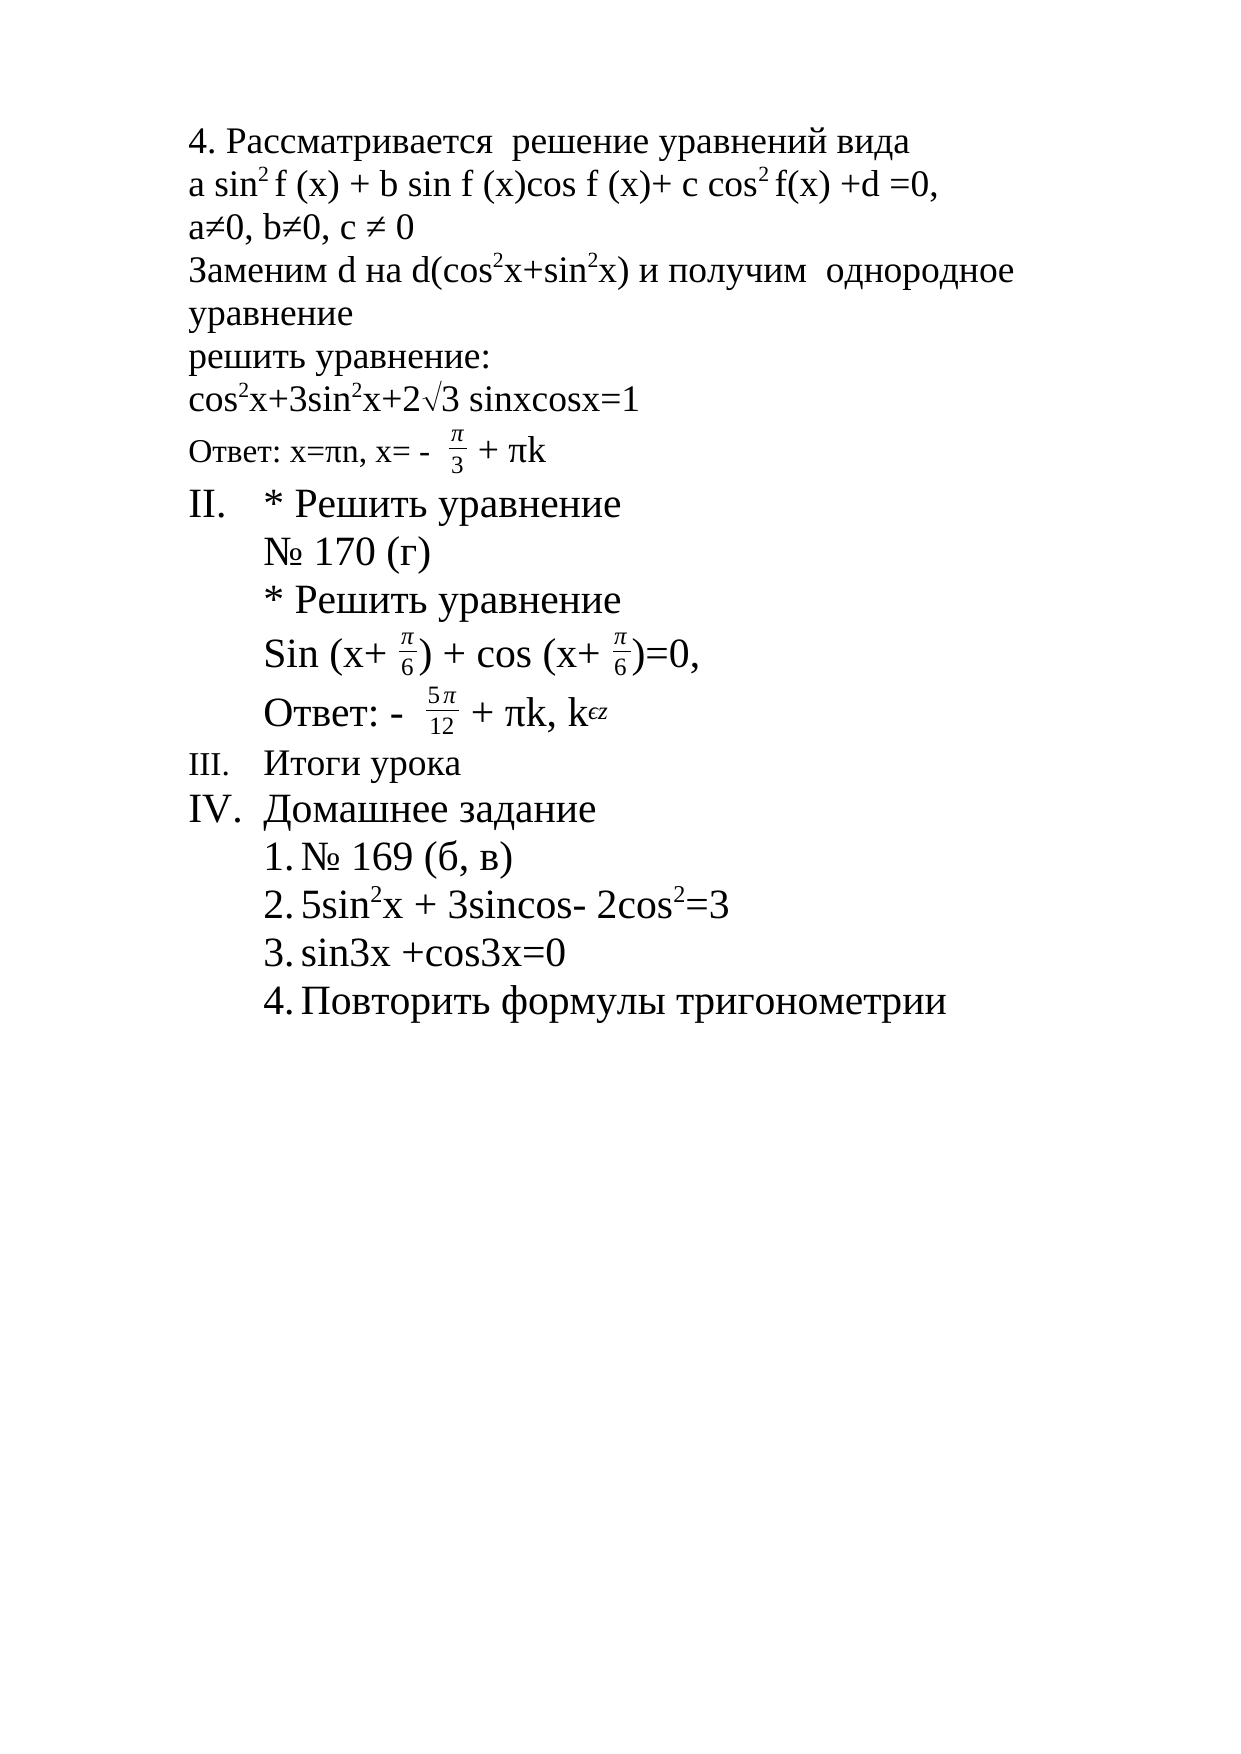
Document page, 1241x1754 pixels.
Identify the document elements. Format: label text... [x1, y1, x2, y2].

text a sin2 f (x) + b sin f (x)cos f (x)+ c cos2 f(x) +d =0, [188, 161, 1152, 204]
list Домашнее задание [188, 784, 1152, 832]
text a≠0, b≠0, с ≠ 0 Заменим d на d(cos2x+sin2x) и получим однородное уравнение решить уравнение: [188, 204, 1152, 377]
list * Решить уравнение № 170 (г) * Решить уравнение [188, 479, 1152, 623]
list Sin (x+ ) + cos (x+ )=0, [263, 623, 1152, 682]
text Ответ: x=πn, x= - + πk [188, 420, 1152, 479]
list sin3x +cos3x=0 [263, 927, 1152, 975]
list Рассматривается решение уравнений вида [188, 118, 1152, 161]
list 5sin2x + 3sincos- 2cos2=3 [263, 879, 1152, 927]
list Повторить формулы тригонометрии [263, 975, 1152, 1023]
list Ответ: - + πk, k [263, 682, 1152, 741]
list № 169 (б, в) [263, 832, 1152, 879]
list Итоги урока [188, 741, 1152, 784]
text cos2x+3sin2x+23 sinxcosx=1 [188, 377, 1152, 420]
